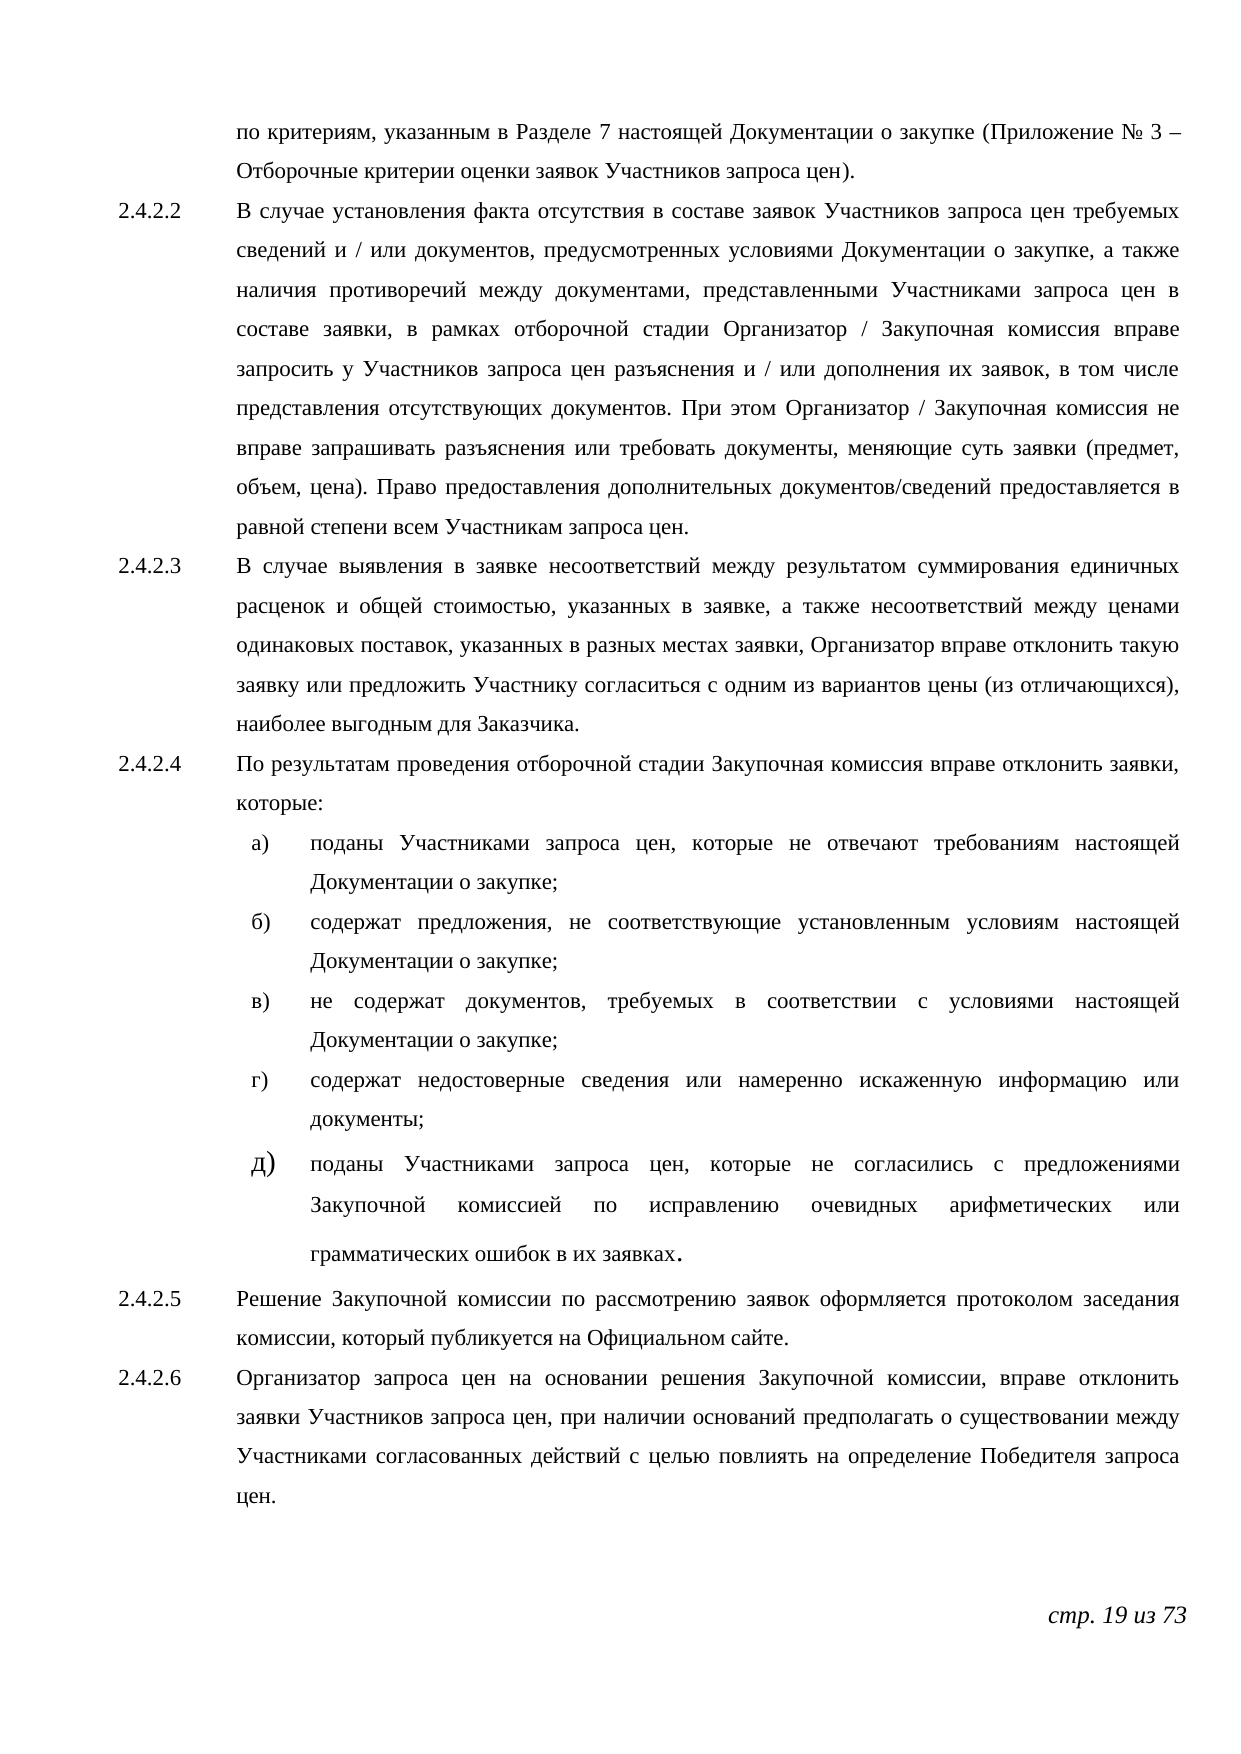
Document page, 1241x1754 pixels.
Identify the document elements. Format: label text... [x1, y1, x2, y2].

list не содержат документов, требуемых в соответствии с условиями настоящей Документации о закупке; [251, 987, 1181, 1052]
list В случае установления факта отсутствия в составе заявок Участников запроса цен требуемых сведений и / или документов, предусмотренных условиями Документации о закупке, а также наличия противоречий между документами, представленными Участниками запроса цен в составе заявки, в рамках отборочной стадии Организатор / Закупочная комиссия вправе запросить у Участников запроса цен разъяснения и / или дополнения их заявок, в том числе представления отсутствующих документов. При этом Организатор / Закупочная комиссия не вправе запрашивать разъяснения или требовать документы, меняющие суть заявки (предмет, объем, цена). Право предоставления дополнительных документов/сведений предоставляется в равной степени всем Участникам запроса цен. [118, 197, 1181, 539]
list содержат предложения, не соответствующие установленным условиям настоящей Документации о закупке; [251, 908, 1181, 973]
list по критериям, указанным в Разделе 7 настоящей Документации о закупке (Приложение № 3 – Отборочные критерии оценки заявок Участников запроса цен). [236, 118, 1181, 184]
list В случае выявления в заявке несоответствий между результатом суммирования единичных расценок и общей стоимостью, указанных в заявке, а также несоответствий между ценами одинаковых поставок, указанных в разных местах заявки, Организатор вправе отклонить такую заявку или предложить Участнику согласиться с одним из вариантов цены (из отличающихся), наиболее выгодным для Заказчика. [118, 552, 1181, 737]
list Решение Закупочной комиссии по рассмотрению заявок оформляется протоколом заседания комиссии, который публикуется на Официальном сайте. [118, 1285, 1181, 1351]
list Организатор запроса цен на основании решения Закупочной комиссии, вправе отклонить заявки Участников запроса цен, при наличии оснований предполагать о существовании между Участниками согласованных действий с целью повлиять на определение Победителя запроса цен. [118, 1364, 1181, 1508]
list содержат недостоверные сведения или намеренно искаженную информацию или документы; [251, 1066, 1181, 1131]
list поданы Участниками запроса цен, которые не отвечают требованиям настоящей Документации о закупке; [251, 829, 1181, 894]
list По результатам проведения отборочной стадии Закупочная комиссия вправе отклонить заявки, которые: [118, 750, 1181, 816]
list поданы Участниками запроса цен, которые не согласились с предложениями Закупочной комиссией по исправлению очевидных арифметических или грамматических ошибок в их заявках. [251, 1144, 1181, 1268]
